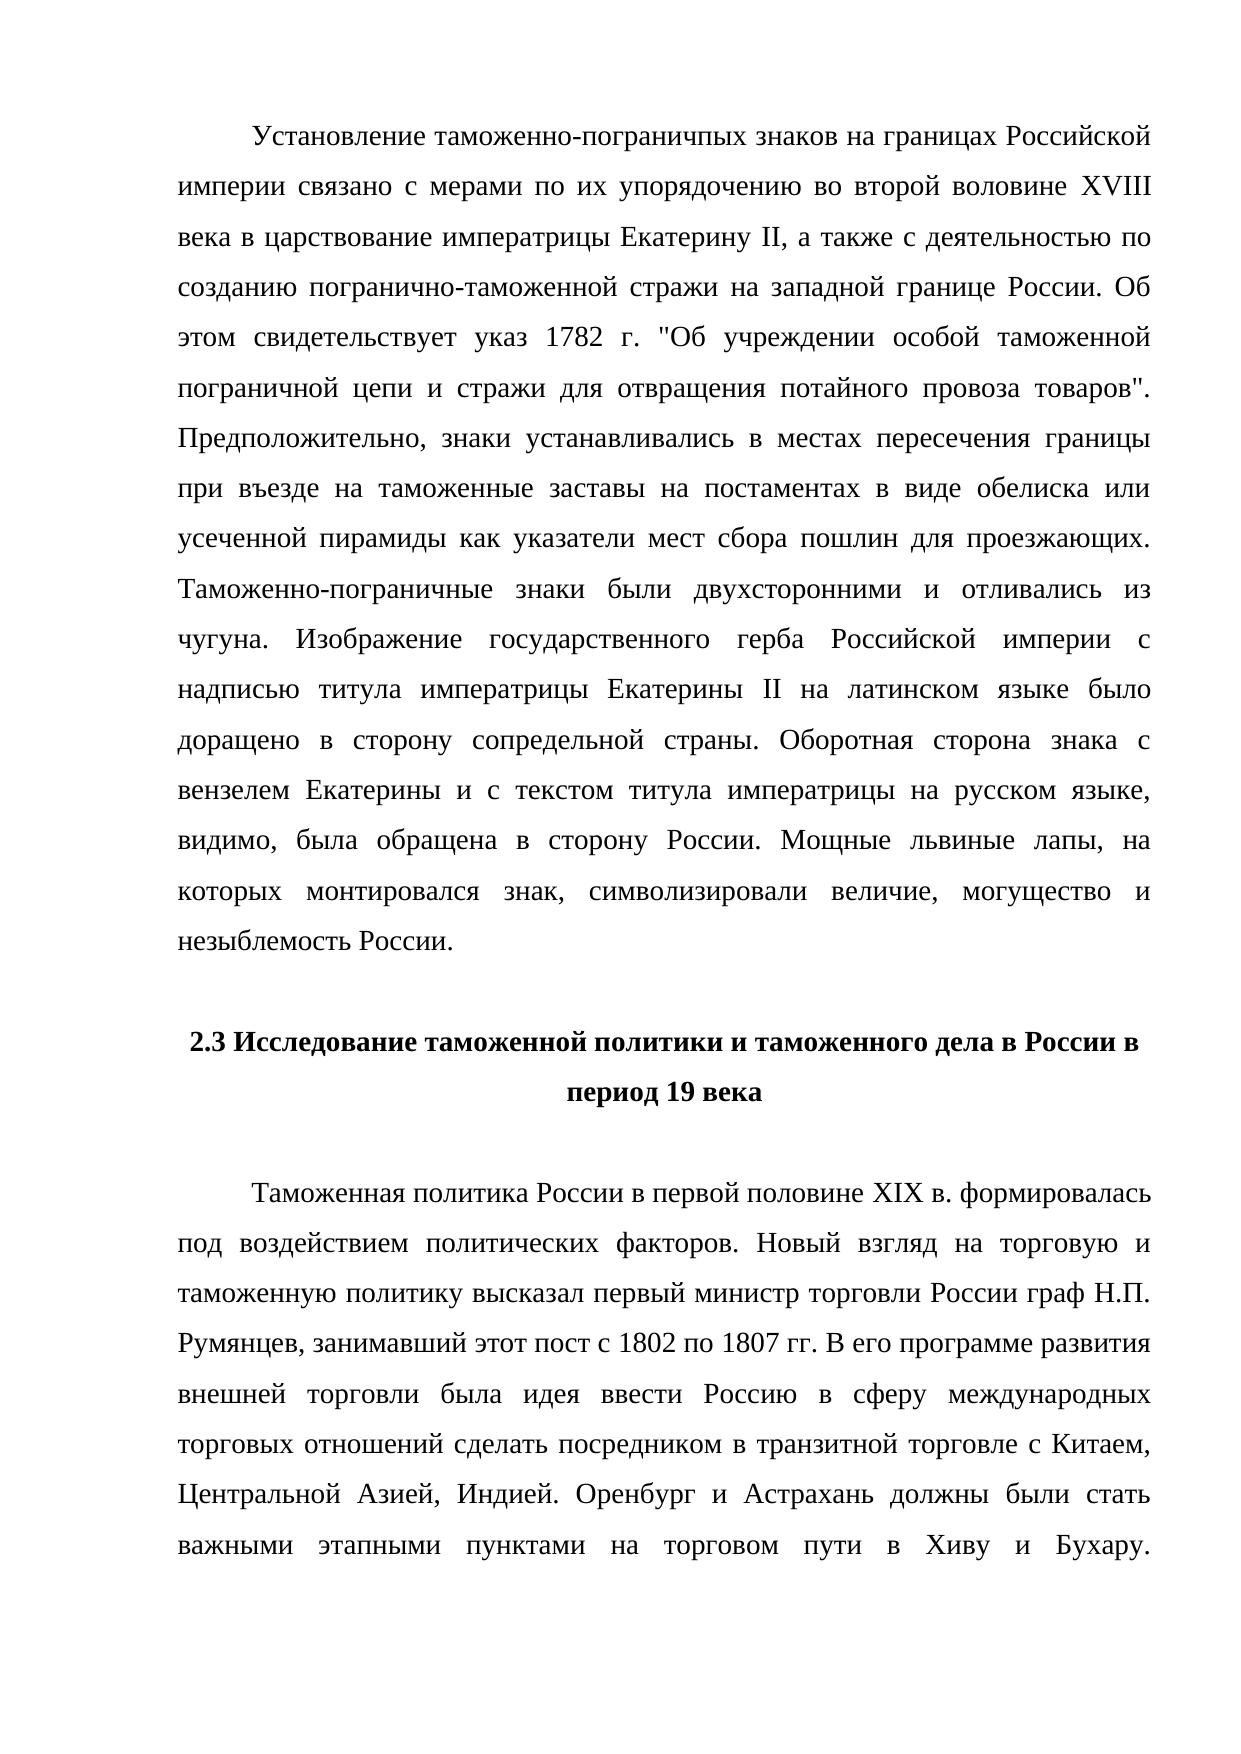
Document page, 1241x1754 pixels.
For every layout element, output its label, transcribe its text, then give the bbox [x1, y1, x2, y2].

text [177, 1175, 1152, 1560]
text Установление таможенно-пограничпых знаков на границах Российской империи связано с мерами по их упорядочению во второй воловине XVIII века в царствование императрицы Екатерину II, а также с деятельностью по созданию погранично-таможенной стражи на западной границе России. Об этом свидетельствует указ 1782 г. "Об учреждении особой таможенной пограничной цепи и стражи для отвращения потайного провоза товаров". Предположительно, знаки устанавливались в местах пересечения границы при въезде на таможенные заставы на постаментах в виде обелиска или усеченной пирамиды как указатели мест сбора пошлин для проезжающих. Таможенно-пограничные знаки были двухсторонними и отливались из чугуна. Изображение государственного герба Российской империи с надписью титула императрицы Екатерины II на латинском языке было доращено в сторону сопредельной страны. Оборотная сторона знака с вензелем Екатерины и с текстом титула императрицы на русском языке, видимо, была обращена в сторону России. Мощные львиные лапы, на которых монтировался знак, символизировали величие, могущество и незыблемость России. [177, 118, 1152, 957]
text 2.3 Исследование таможенной политики и таможенного дела в России в период 19 века [177, 1024, 1152, 1108]
